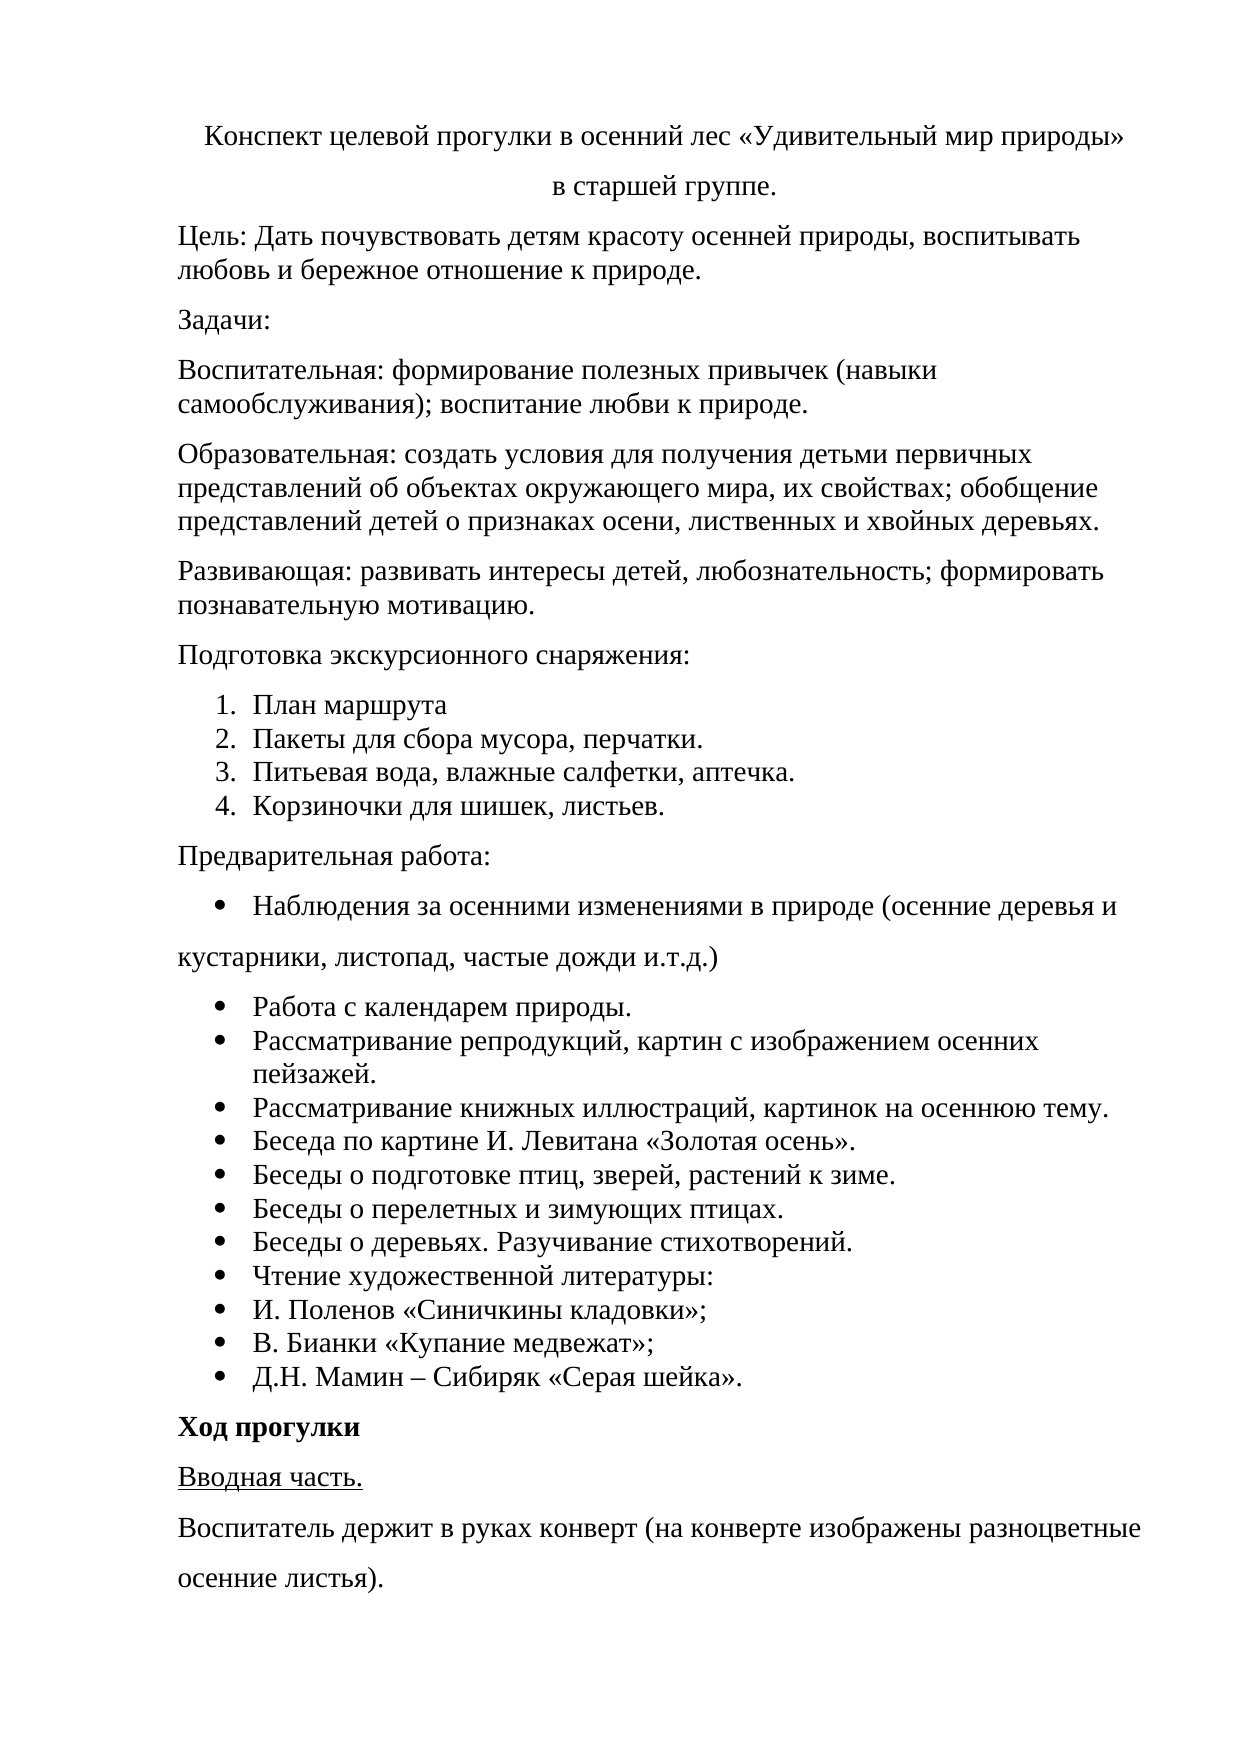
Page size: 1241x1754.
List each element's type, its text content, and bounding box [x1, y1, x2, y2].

list Корзиночки для шишек, листьев. [215, 788, 1152, 822]
list Беседа по картине И. Левитана «Золотая осень». [215, 1123, 1152, 1157]
text Развивающая: развивать интересы детей, любознательность; формировать познавательную мотивацию. [177, 553, 1152, 621]
list Д.Н. Мамин – Сибиряк «Серая шейка». [215, 1359, 1152, 1393]
text Воспитательная: формирование полезных привычек (навыки самообслуживания); воспитание любви к природе. [177, 352, 1152, 419]
text осенние листья). [177, 1560, 1152, 1593]
text Образовательная: создать условия для получения детьми первичных представлений об объектах окружающего мира, их свойствах; обобщение представлений детей о признаках осени, лиственных и хвойных деревьях. [177, 436, 1152, 537]
list Пакеты для сбора мусора, перчатки. [215, 721, 1152, 754]
list Рассматривание репродукций, картин с изображением осенних пейзажей. [215, 1023, 1152, 1090]
text Подготовка экскурсионного снаряжения: [177, 637, 1152, 671]
list Беседы о деревьях. Разучивание стихотворений. [215, 1224, 1152, 1258]
text Вводная часть. [177, 1459, 1152, 1493]
list В. Бианки «Купание медвежат»; [215, 1325, 1152, 1359]
text Задачи: [177, 302, 1152, 336]
text Цель: Дать почувствовать детям красоту осенней природы, воспитывать любовь и бережное отношение к природе. [177, 218, 1152, 286]
text Предварительная работа: [177, 838, 1152, 872]
text Ход прогулки [177, 1409, 1152, 1443]
list Питьевая вода, влажные салфетки, аптечка. [215, 754, 1152, 788]
text в старшей группе. [177, 168, 1152, 202]
list Наблюдения за осенними изменениями в природе (осенние деревья и [215, 888, 1152, 922]
list Беседы о подготовке птиц, зверей, растений к зиме. [215, 1157, 1152, 1191]
list И. Поленов «Синичкины кладовки»; [215, 1292, 1152, 1325]
list План маршрута [215, 687, 1152, 721]
list Рассматривание книжных иллюстраций, картинок на осеннюю тему. [215, 1090, 1152, 1123]
list Работа с календарем природы. [215, 989, 1152, 1023]
text кустарники, листопад, частые дожди и.т.д.) [177, 939, 1152, 972]
text Конспект целевой прогулки в осенний лес «Удивительный мир природы» [177, 118, 1152, 152]
text Воспитатель держит в руках конверт (на конверте изображены разноцветные [177, 1510, 1152, 1543]
list Беседы о перелетных и зимующих птицах. [215, 1191, 1152, 1224]
list Чтение художественной литературы: [215, 1258, 1152, 1292]
